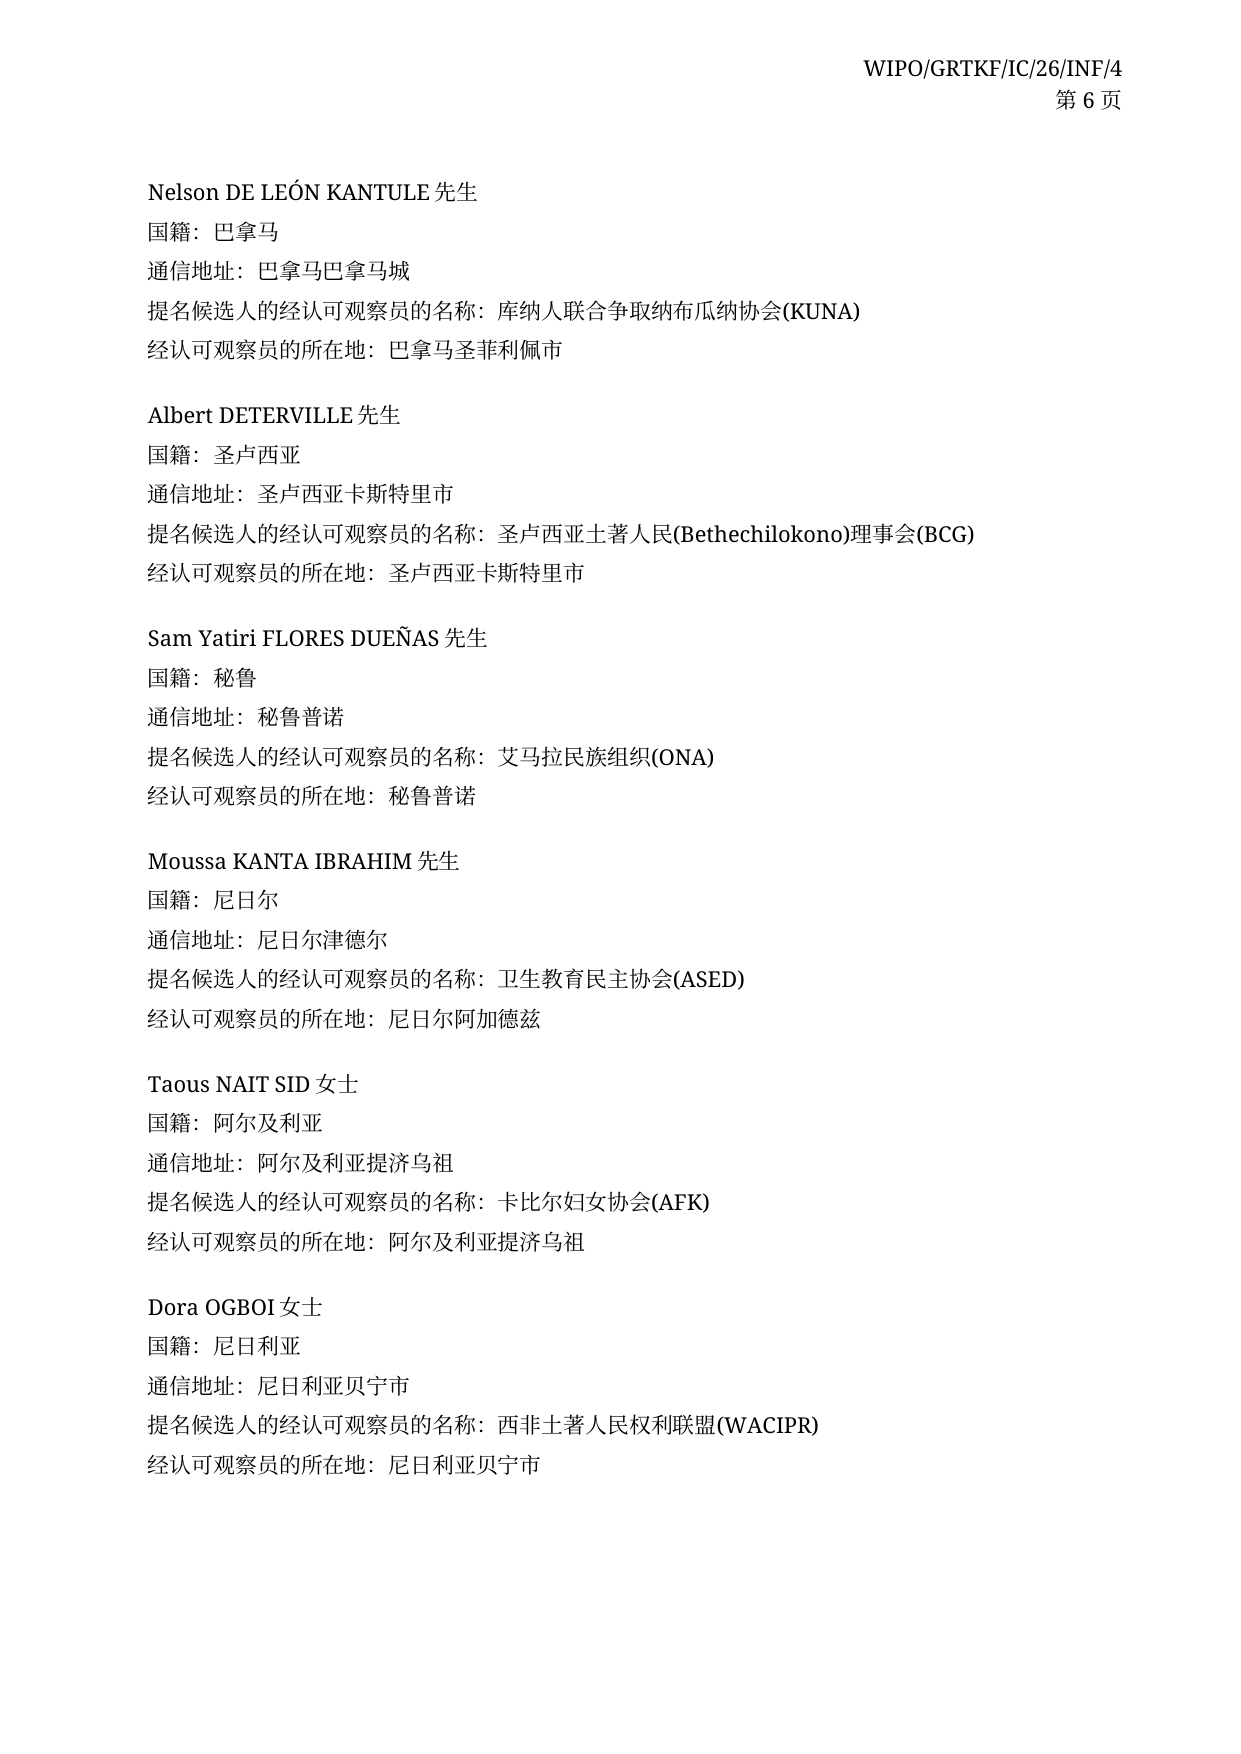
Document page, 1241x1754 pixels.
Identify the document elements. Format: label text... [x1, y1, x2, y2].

text Taous NAIT SID女士 国籍：阿尔及利亚 通信地址：阿尔及利亚提济乌祖 提名候选人的经认可观察员的名称：卡比尔妇女协会(AFK) 经认可观察员的所在地：阿尔及利亚提济乌祖 [148, 1059, 1122, 1257]
text Moussa KANTA IBRAHIM先生 国籍：尼日尔 通信地址：尼日尔津德尔 提名候选人的经认可观察员的名称：卫生教育民主协会(ASED) 经认可观察员的所在地：尼日尔阿加德兹 [148, 836, 1122, 1034]
text Albert DETERVILLE先生 国籍：圣卢西亚 通信地址：圣卢西亚卡斯特里市 提名候选人的经认可观察员的名称：圣卢西亚土著人民(Bethechilokono)理事会(BCG) 经认可观察员的所在地：圣卢西亚卡斯特里市 [148, 390, 1122, 588]
text Dora OGBOI女士 国籍：尼日利亚 通信地址：尼日利亚贝宁市 提名候选人的经认可观察员的名称：西非土著人民权利联盟(WACIPR) 经认可观察员的所在地：尼日利亚贝宁市 [148, 1282, 1122, 1480]
text Nelson DE LEÓN KANTULE先生 国籍：巴拿马 通信地址：巴拿马巴拿马城 提名候选人的经认可观察员的名称：库纳人联合争取纳布瓜纳协会(KUNA) 经认可观察员的所在地：巴拿马圣菲利佩市 [148, 167, 1122, 365]
text Sam Yatiri FLORES DUEÑAS先生 国籍：秘鲁 通信地址：秘鲁普诺 提名候选人的经认可观察员的名称：艾马拉民族组织(ONA) 经认可观察员的所在地：秘鲁普诺 [148, 613, 1122, 811]
